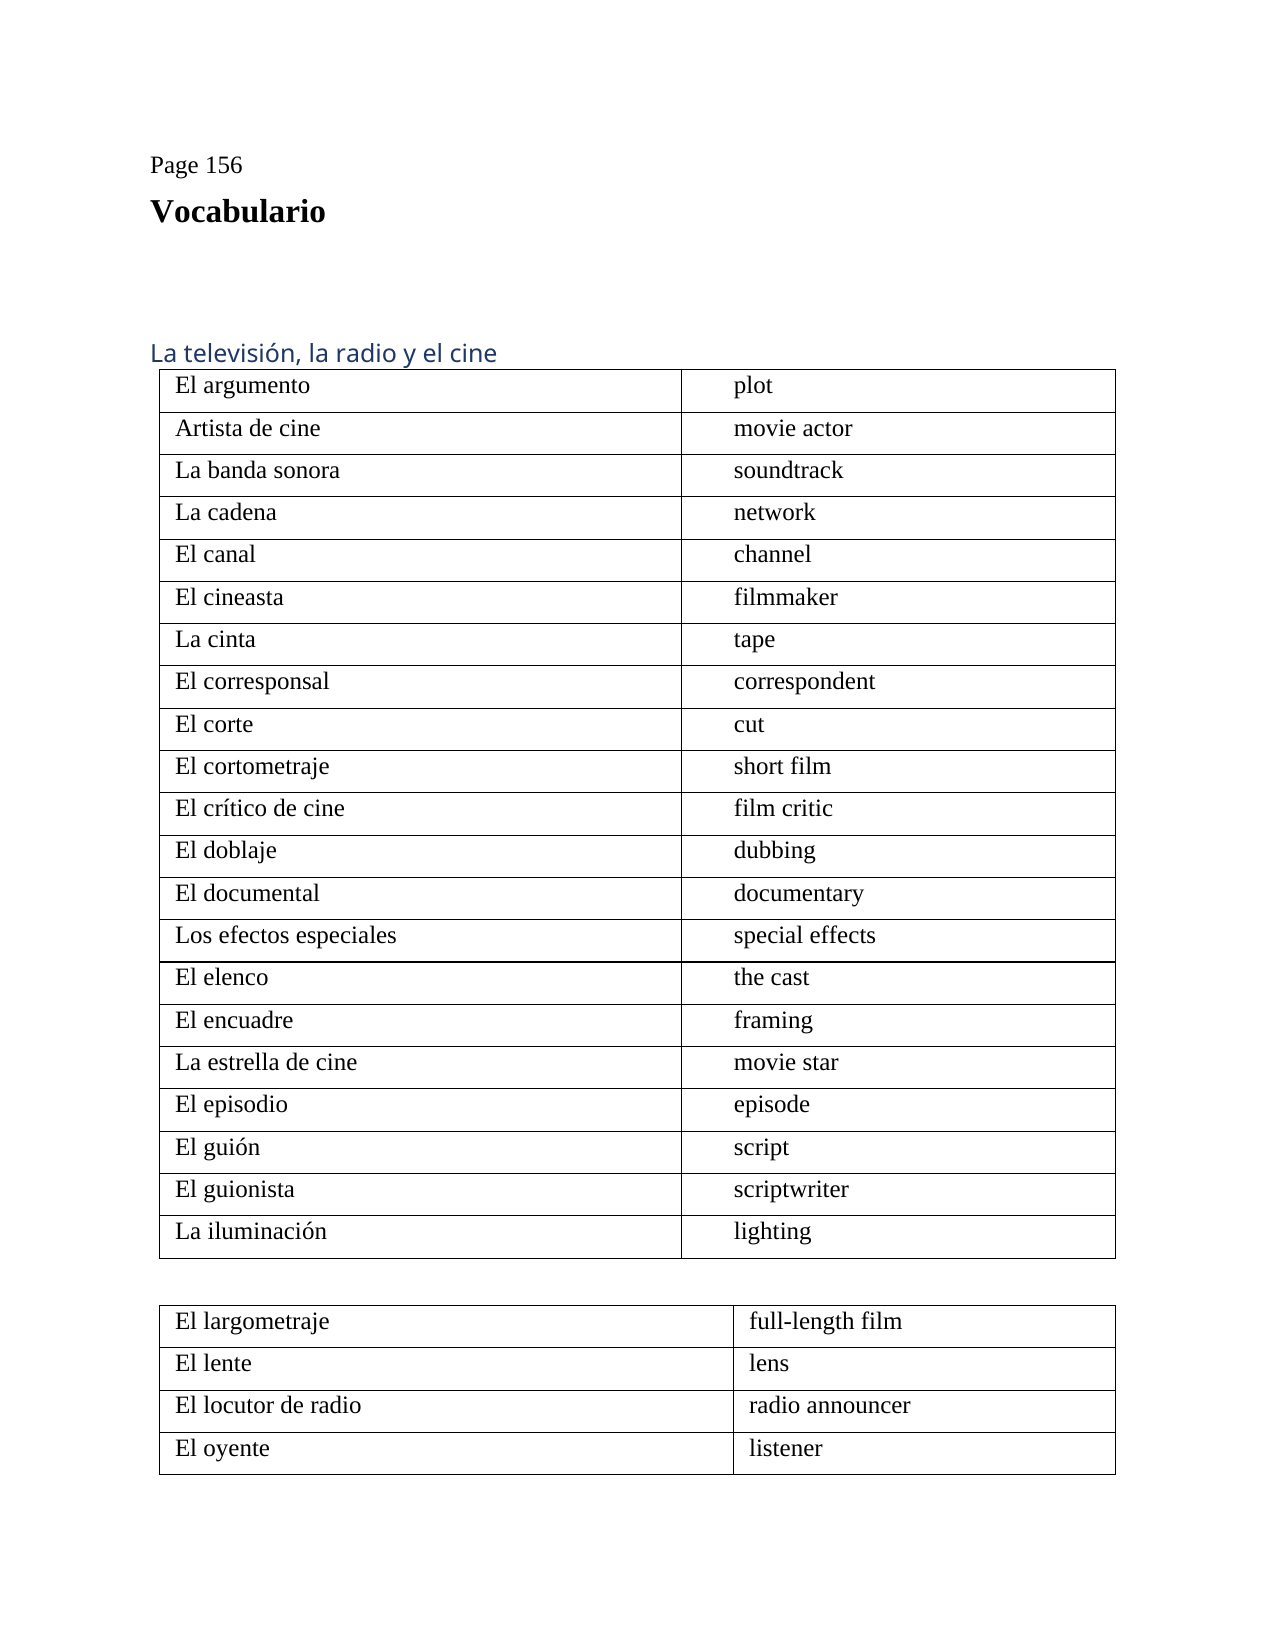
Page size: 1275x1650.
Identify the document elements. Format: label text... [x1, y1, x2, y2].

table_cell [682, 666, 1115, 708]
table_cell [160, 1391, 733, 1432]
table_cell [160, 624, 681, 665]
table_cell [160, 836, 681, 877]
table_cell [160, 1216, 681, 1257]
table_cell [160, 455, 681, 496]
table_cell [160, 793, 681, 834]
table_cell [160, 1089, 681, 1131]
subtitle Vocabulario [150, 191, 1125, 229]
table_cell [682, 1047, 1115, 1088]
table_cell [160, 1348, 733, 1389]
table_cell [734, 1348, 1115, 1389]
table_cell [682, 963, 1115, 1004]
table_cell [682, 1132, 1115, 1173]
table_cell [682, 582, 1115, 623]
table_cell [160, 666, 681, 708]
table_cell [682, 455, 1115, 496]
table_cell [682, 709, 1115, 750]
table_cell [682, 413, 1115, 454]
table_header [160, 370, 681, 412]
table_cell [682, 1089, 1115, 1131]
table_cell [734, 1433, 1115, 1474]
text Page 156 [150, 150, 1125, 179]
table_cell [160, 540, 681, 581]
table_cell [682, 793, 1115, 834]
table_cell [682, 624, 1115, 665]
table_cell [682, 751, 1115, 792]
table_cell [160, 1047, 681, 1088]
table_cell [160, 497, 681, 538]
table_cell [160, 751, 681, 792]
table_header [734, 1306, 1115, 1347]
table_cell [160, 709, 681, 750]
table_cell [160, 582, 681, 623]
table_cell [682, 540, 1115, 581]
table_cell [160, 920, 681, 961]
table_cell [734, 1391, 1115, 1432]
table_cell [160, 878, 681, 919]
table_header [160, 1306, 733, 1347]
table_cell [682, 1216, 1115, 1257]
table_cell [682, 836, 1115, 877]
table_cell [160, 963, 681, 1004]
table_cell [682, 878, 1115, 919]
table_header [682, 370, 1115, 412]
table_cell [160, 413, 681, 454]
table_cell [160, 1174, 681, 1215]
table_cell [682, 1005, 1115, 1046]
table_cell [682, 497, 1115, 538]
subtitle La televisión, la radio y el cine [150, 335, 1125, 369]
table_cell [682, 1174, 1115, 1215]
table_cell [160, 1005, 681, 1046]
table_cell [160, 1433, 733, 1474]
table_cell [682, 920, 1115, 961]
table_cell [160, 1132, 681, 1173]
